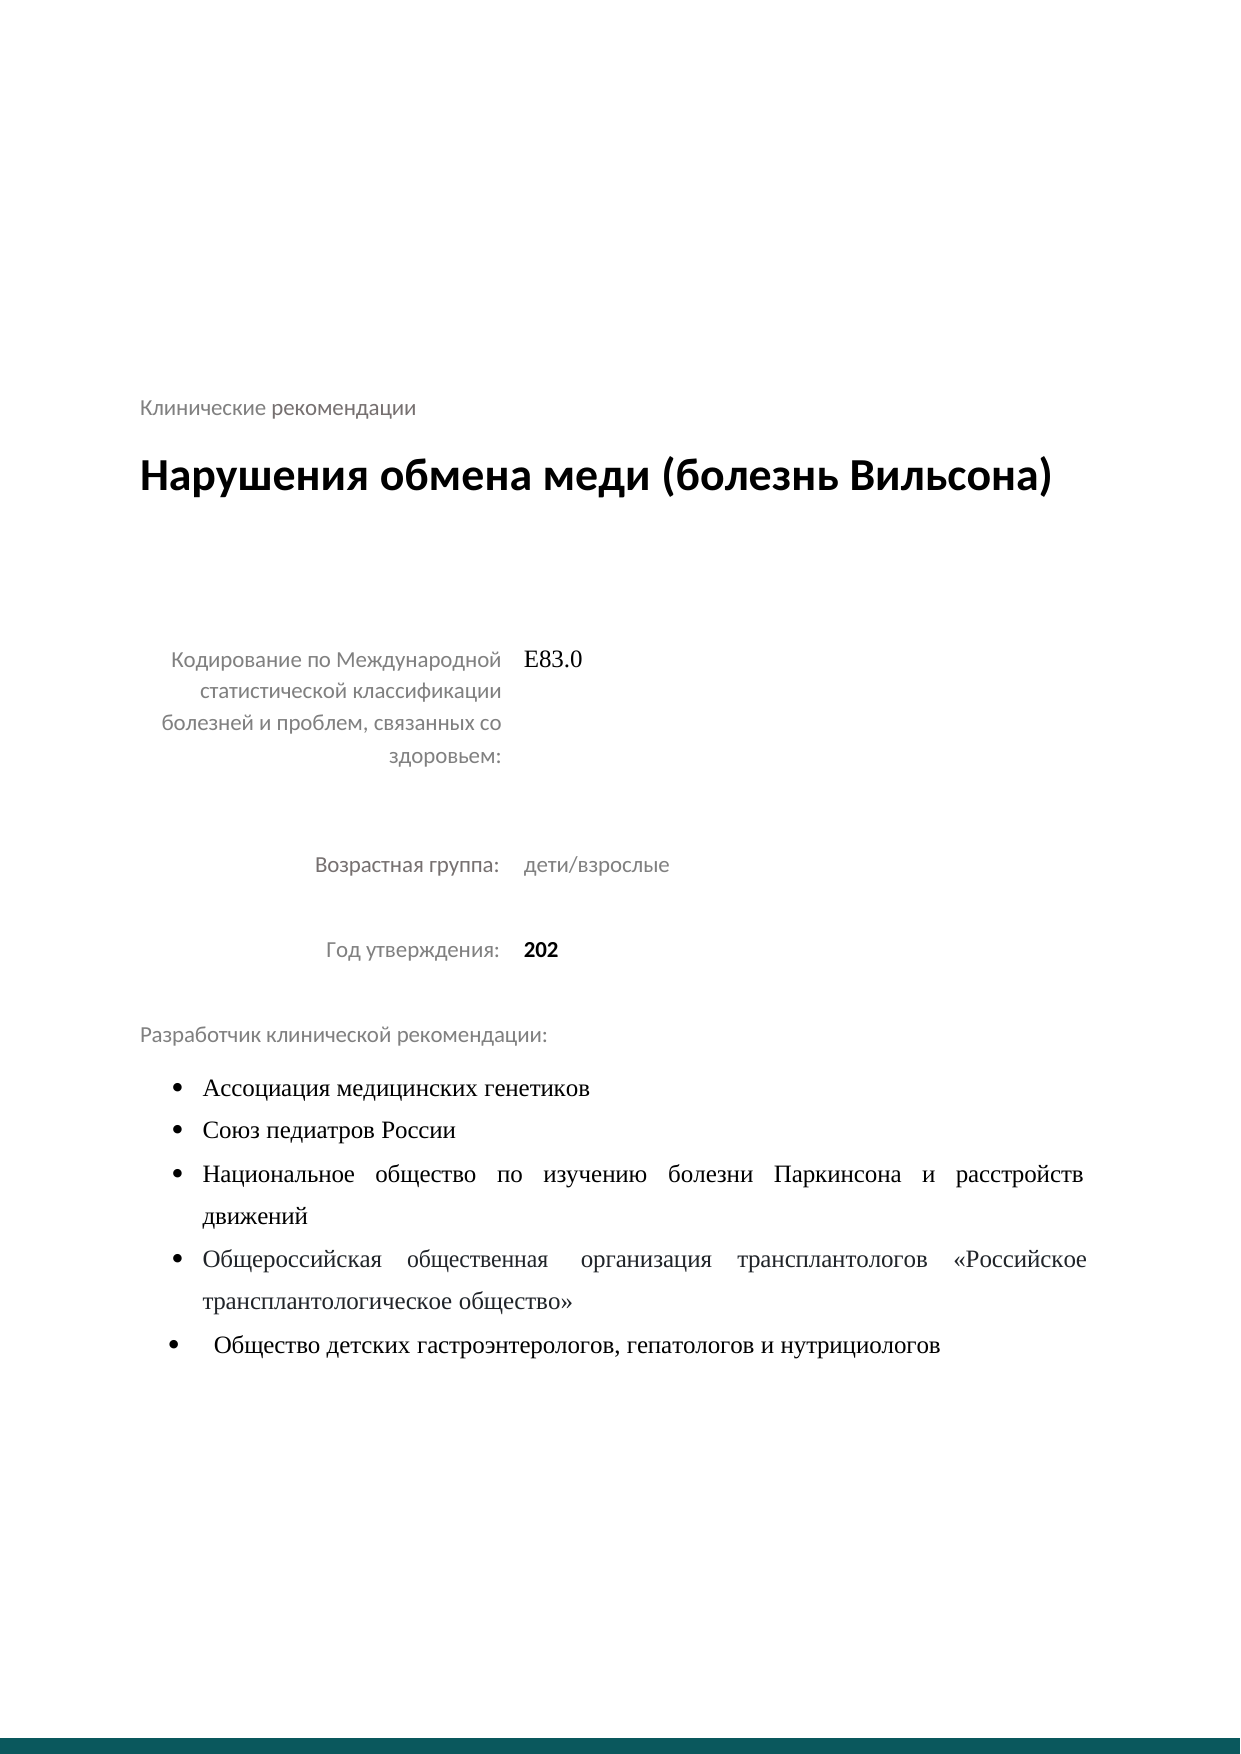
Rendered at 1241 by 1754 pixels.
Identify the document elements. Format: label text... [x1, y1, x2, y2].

table_cell Ассоциация медицинских генетиков Союз педиатров России Национальное общество по изучению болезни Паркинсона и расстройств движений Общероссийская общественная организация трансплантологов «Российское трансплантологическое общество» Общество детских гастроэнтерологов, гепатологов и нутрициологов [116, 1063, 1112, 1375]
table_cell Год утверждения: [116, 909, 512, 994]
table_cell 202 [513, 909, 1112, 994]
table_header Клинические рекомендации [116, 392, 1112, 438]
table_cell Возрастная группа: [116, 812, 512, 909]
table_cell Кодирование по Международной статистической классификации болезней и проблем, связанных со здоровьем: [116, 575, 512, 812]
table_cell дети/взрослые [513, 812, 1112, 909]
table_cell Разработчик клинической рекомендации: [116, 994, 1112, 1063]
table_cell Нарушения обмена меди (болезнь Вильсона) [116, 438, 1112, 574]
table_cell Е83.0 [513, 575, 1112, 812]
